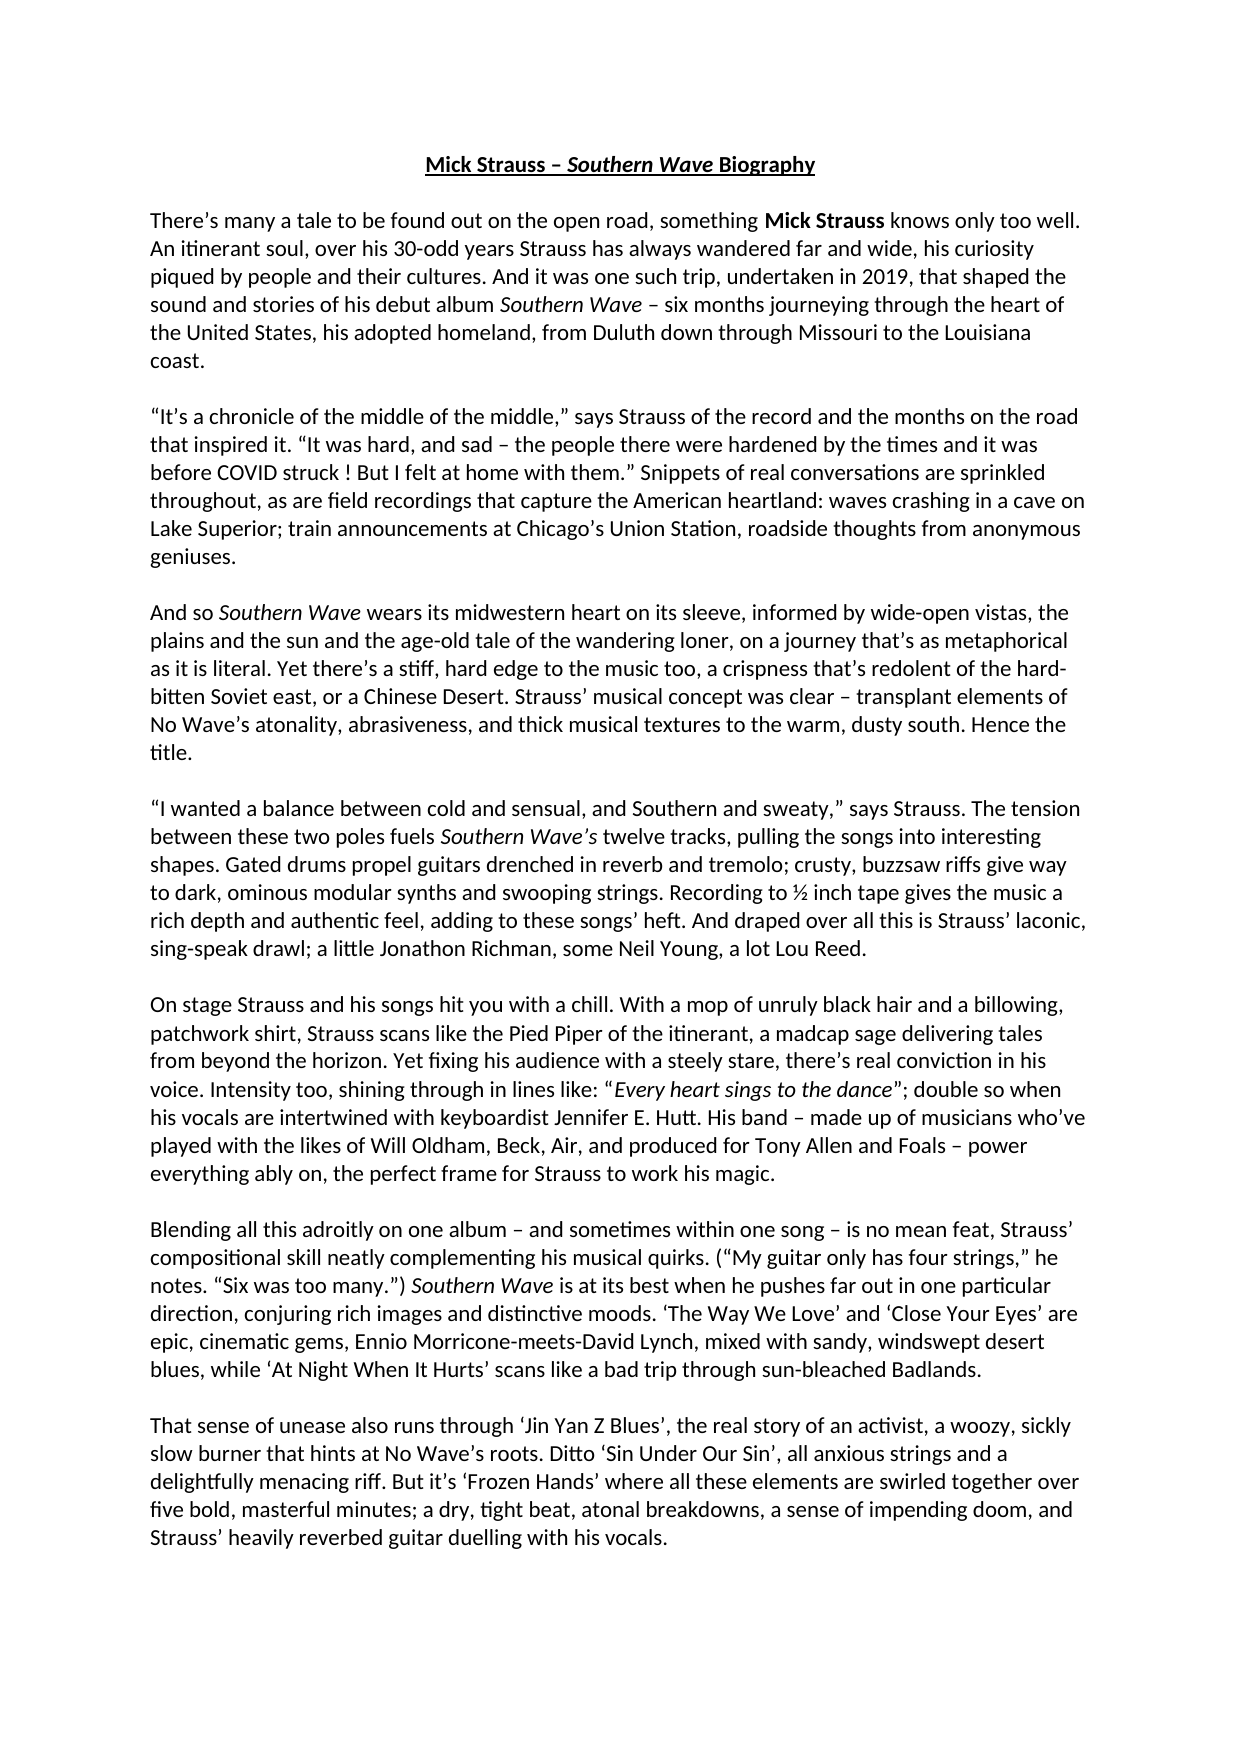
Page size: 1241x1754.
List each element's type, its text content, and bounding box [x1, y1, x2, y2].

text Blending all this adroitly on one album – and sometimes within one song – is no mean feat, Strauss’ compositional skill neatly complementing his musical quirks. (“My guitar only has four strings,” he notes. “Six was too many.”) Southern Wave is at its best when he pushes far out in one particular direction, conjuring rich images and distinctive moods. ‘The Way We Love’ and ‘Close Your Eyes’ are epic, cinematic gems, Ennio Morricone-meets-David Lynch, mixed with sandy, windswept desert blues, while ‘At Night When It Hurts’ scans like a bad trip through sun-bleached Badlands. [150, 1215, 1090, 1383]
text Mick Strauss – Southern Wave Biography [150, 150, 1090, 178]
text There’s many a tale to be found out on the open road, something Mick Strauss knows only too well. An itinerant soul, over his 30-odd years Strauss has always wandered far and wide, his curiosity piqued by people and their cultures. And it was one such trip, undertaken in 2019, that shaped the sound and stories of his debut album Southern Wave – six months journeying through the heart of the United States, his adopted homeland, from Duluth down through Missouri to the Louisiana coast. [150, 206, 1090, 374]
text On stage Strauss and his songs hit you with a chill. With a mop of unruly black hair and a billowing, patchwork shirt, Strauss scans like the Pied Piper of the itinerant, a madcap sage delivering tales from beyond the horizon. Yet fixing his audience with a steely stare, there’s real conviction in his voice. Intensity too, shining through in lines like: “Every heart sings to the dance”; double so when his vocals are intertwined with keyboardist Jennifer E. Hutt. His band – made up of musicians who’ve played with the likes of Will Oldham, Beck, Air, and produced for Tony Allen and Foals – power everything ably on, the perfect frame for Strauss to work his magic. [150, 991, 1090, 1187]
text “I wanted a balance between cold and sensual, and Southern and sweaty,” says Strauss. The tension between these two poles fuels Southern Wave’s twelve tracks, pulling the songs into interesting shapes. Gated drums propel guitars drenched in reverb and tremolo; crusty, buzzsaw riffs give way to dark, ominous modular synths and swooping strings. Recording to ½ inch tape gives the music a rich depth and authentic feel, adding to these songs’ heft. And draped over all this is Strauss’ laconic, sing-speak drawl; a little Jonathon Richman, some Neil Young, a lot Lou Reed. [150, 794, 1090, 963]
text “It’s a chronicle of the middle of the middle,” says Strauss of the record and the months on the road that inspired it. “It was hard, and sad – the people there were hardened by the times and it was before COVID struck ! But I felt at home with them.” Snippets of real conversations are sprinkled throughout, as are field recordings that capture the American heartland: waves crashing in a cave on Lake Superior; train announcements at Chicago’s Union Station, roadside thoughts from anonymous geniuses. [150, 402, 1090, 570]
text And so Southern Wave wears its midwestern heart on its sleeve, informed by wide-open vistas, the plains and the sun and the age-old tale of the wandering loner, on a journey that’s as metaphorical as it is literal. Yet there’s a stiff, hard edge to the music too, a crispness that’s redolent of the hard-bitten Soviet east, or a Chinese Desert. Strauss’ musical concept was clear – transplant elements of No Wave’s atonality, abrasiveness, and thick musical textures to the warm, dusty south. Hence the title. [150, 598, 1090, 766]
text That sense of unease also runs through ‘Jin Yan Z Blues’, the real story of an activist, a woozy, sickly slow burner that hints at No Wave’s roots. Ditto ‘Sin Under Our Sin’, all anxious strings and a delightfully menacing riff. But it’s ‘Frozen Hands’ where all these elements are swirled together over five bold, masterful minutes; a dry, tight beat, atonal breakdowns, a sense of impending doom, and Strauss’ heavily reverbed guitar duelling with his vocals. [150, 1411, 1090, 1551]
